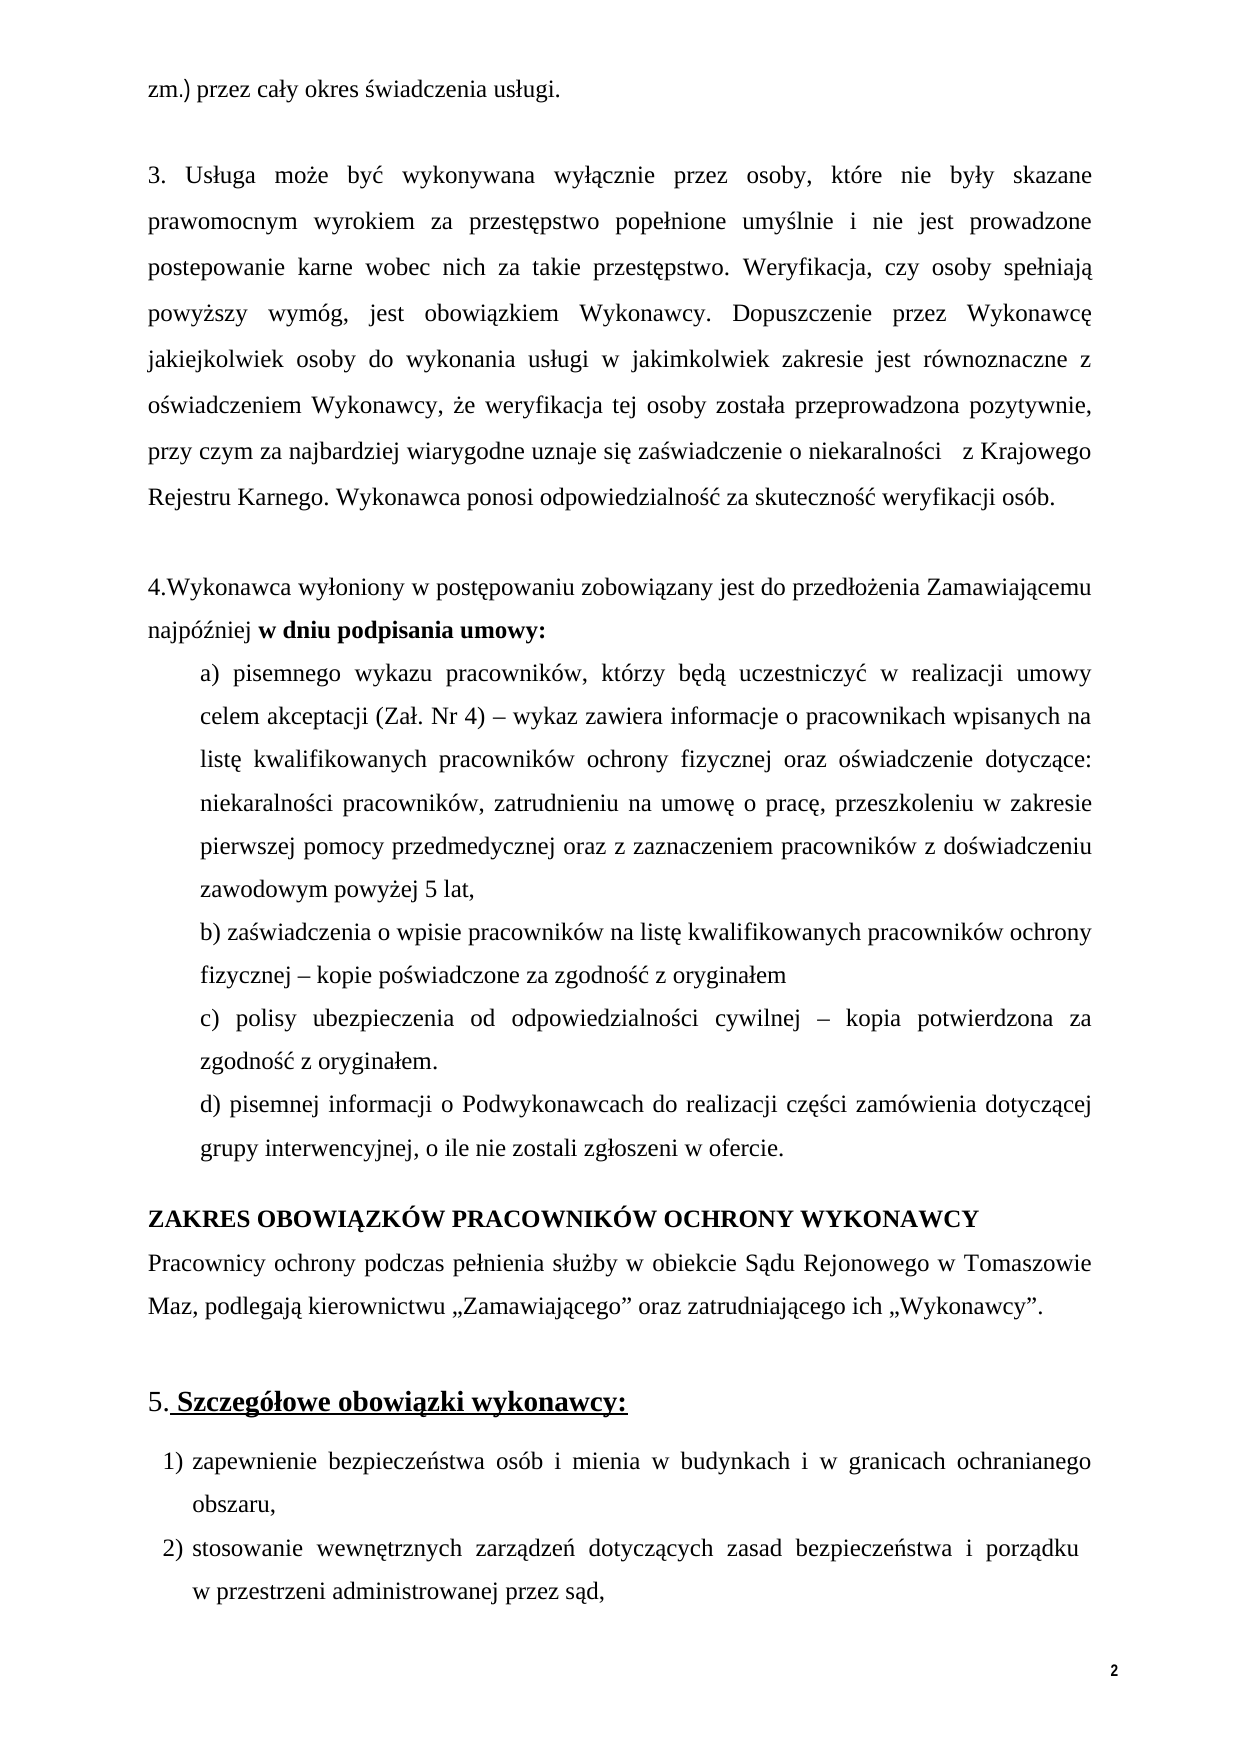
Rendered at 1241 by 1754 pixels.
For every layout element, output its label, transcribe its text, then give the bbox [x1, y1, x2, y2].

text 4.Wykonawca wyłoniony w postępowaniu zobowiązany jest do przedłożenia Zamawiającemu najpóźniej w dniu podpisania umowy: [148, 572, 1093, 644]
list stosowanie wewnętrznych zarządzeń dotyczących zasad bezpieczeństwa i porządku w przestrzeni administrowanej przez sąd, [162, 1533, 1093, 1604]
text Pracownicy ochrony podczas pełnienia służby w obiekcie Sądu Rejonowego w Tomaszowie Maz, podlegają kierownictwu „Zamawiającego” oraz zatrudniającego ich „Wykonawcy”. [148, 1248, 1093, 1319]
text 3. Usługa może być wykonywana wyłącznie przez osoby, które nie były skazane prawomocnym wyrokiem za przestępstwo popełnione umyślnie i nie jest prowadzone postepowanie karne wobec nich za takie przestępstwo. Weryfikacja, czy osoby spełniają powyższy wymóg, jest obowiązkiem Wykonawcy. Dopuszczenie przez Wykonawcę jakiejkolwiek osoby do wykonania usługi w jakimkolwiek zakresie jest równoznaczne z oświadczeniem Wykonawcy, że weryfikacja tej osoby została przeprowadzona pozytywnie, przy czym za najbardziej wiarygodne uznaje się zaświadczenie o niekaralności z Krajowego Rejestru Karnego. Wykonawca ponosi odpowiedzialność za skuteczność weryfikacji osób. [148, 160, 1093, 511]
text a) pisemnego wykazu pracowników, którzy będą uczestniczyć w realizacji umowy celem akceptacji (Zał. Nr 4) – wykaz zawiera informacje o pracownikach wpisanych na listę kwalifikowanych pracowników ochrony fizycznej oraz oświadczenie dotyczące: niekaralności pracowników, zatrudnieniu na umowę o pracę, przeszkoleniu w zakresie pierwszej pomocy przedmedycznej oraz z zaznaczeniem pracowników z doświadczeniu zawodowym powyżej 5 lat, [200, 658, 1093, 903]
text b) zaświadczenia o wpisie pracowników na listę kwalifikowanych pracowników ochrony fizycznej – kopie poświadczone za zgodność z oryginałem [200, 917, 1093, 989]
text ZAKRES OBOWIĄZKÓW PRACOWNIKÓW OCHRONY WYKONAWCY [148, 1204, 1093, 1233]
text 5. Szczegółowe obowiązki wykonawcy: [148, 1384, 1093, 1418]
text d) pisemnej informacji o Podwykonawcach do realizacji części zamówienia dotyczącej grupy interwencyjnej, o ile nie zostali zgłoszeni w ofercie. [200, 1089, 1093, 1161]
text c) polisy ubezpieczenia od odpowiedzialności cywilnej – kopia potwierdzona za zgodność z oryginałem. [200, 1003, 1093, 1075]
list zapewnienie bezpieczeństwa osób i mienia w budynkach i w granicach ochranianego obszaru, [162, 1446, 1093, 1518]
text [148, 74, 1093, 103]
